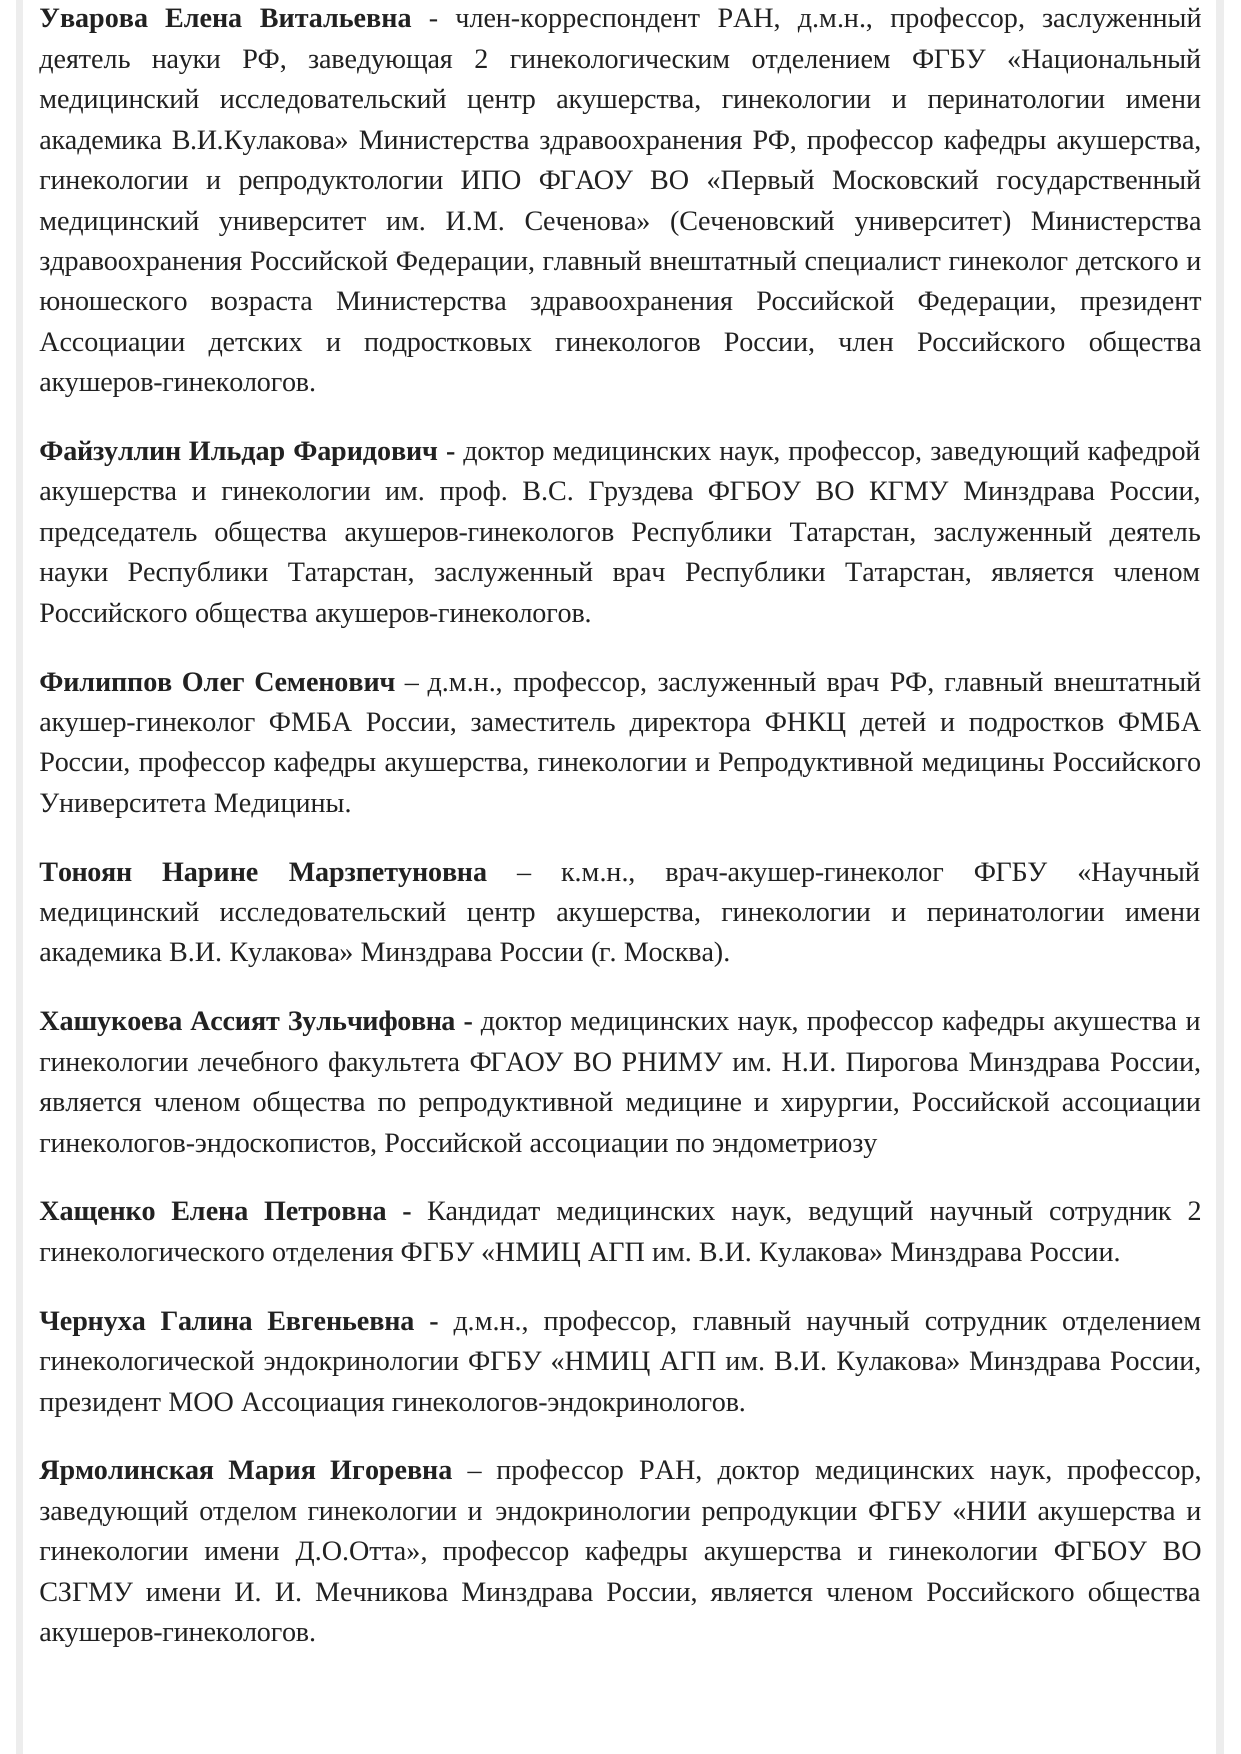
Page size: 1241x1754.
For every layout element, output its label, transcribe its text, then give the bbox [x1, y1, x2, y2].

text Ярмолинская Мария Игоревна – профессор РАН, доктор медицинских наук, профессор, заведующий отделом гинекологии и эндокринологии репродукции ФГБУ «НИИ акушерства и гинекологии имени Д.О.Отта», профессор кафедры акушерства и гинекологии ФГБОУ ВО СЗГМУ имени И. И. Мечникова Минздрава России, является членом Российского общества акушеров-гинекологов. [39, 1453, 1201, 1647]
text Филиппов Олег Семенович – д.м.н., профессор, заслуженный врач РФ, главный внештатный акушер-гинеколог ФМБА России, заместитель директора ФНКЦ детей и подростков ФМБА России, профессор кафедры акушерства, гинекологии и Репродуктивной медицины Российского Университета Медицины. [39, 664, 1201, 818]
text Хащенко Елена Петровна - Кандидат медицинских наук, ведущий научный сотрудник 2 гинекологического отделения ФГБУ «НМИЦ АГП им. В.И. Кулакова» Минздрава России. [39, 1194, 1201, 1267]
text Файзуллин Ильдар Фаридович - доктор медицинских наук, профессор, заведующий кафедрой акушерства и гинекологии им. проф. В.С. Груздева ФГБОУ ВО КГМУ Минздрава России, председатель общества акушеров-гинекологов Республики Татарстан, заслуженный деятель науки Республики Татарстан, заслуженный врач Республики Татарстан, является членом Российского общества акушеров-гинекологов. [39, 434, 1201, 628]
text Чернуха Галина Евгеньевна - д.м.н., профессор, главный научный сотрудник отделением гинекологической эндокринологии ФГБУ «НМИЦ АГП им. В.И. Кулакова» Минздрава России, президент МОО Ассоциация гинекологов-эндокринологов. [39, 1304, 1201, 1417]
text Тоноян Нарине Марзпетуновна – к.м.н., врач-акушер-гинеколог ФГБУ «Научный медицинский исследовательский центр акушерства, гинекологии и перинатологии имени академика В.И. Кулакова» Минздрава России (г. Москва). [39, 855, 1200, 968]
text Хашукоева Ассият Зульчифовна - доктор медицинских наук, профессор кафедры акушества и гинекологии лечебного факультета ФГАОУ ВО РНИМУ им. Н.И. Пирогова Минздрава России, является членом общества по репродуктивной медицине и хирургии, Российской ассоциации гинекологов-эндоскопистов, Российской ассоциации по эндометриозу [39, 1004, 1201, 1158]
text Уварова Елена Витальевна - член-корреспондент РАН, д.м.н., профессор, заслуженный деятель науки РФ, заведующая 2 гинекологическим отделением ФГБУ «Национальный медицинский исследовательский центр акушерства, гинекологии и перинатологии имени академика В.И.Кулакова» Министерства здравоохранения РФ, профессор кафедры акушерства, гинекологии и репродуктологии ИПО ФГАОУ ВО «Первый Московский государственный медицинский университет им. И.М. Сеченова» (Сеченовский университет) Министерства здравоохранения Российской Федерации, главный внештатный специалист гинеколог детского и юношеского возраста Министерства здравоохранения Российской Федерации, президент Ассоциации детских и подростковых гинекологов России, член Российского общества акушеров-гинекологов. [39, 1, 1201, 398]
